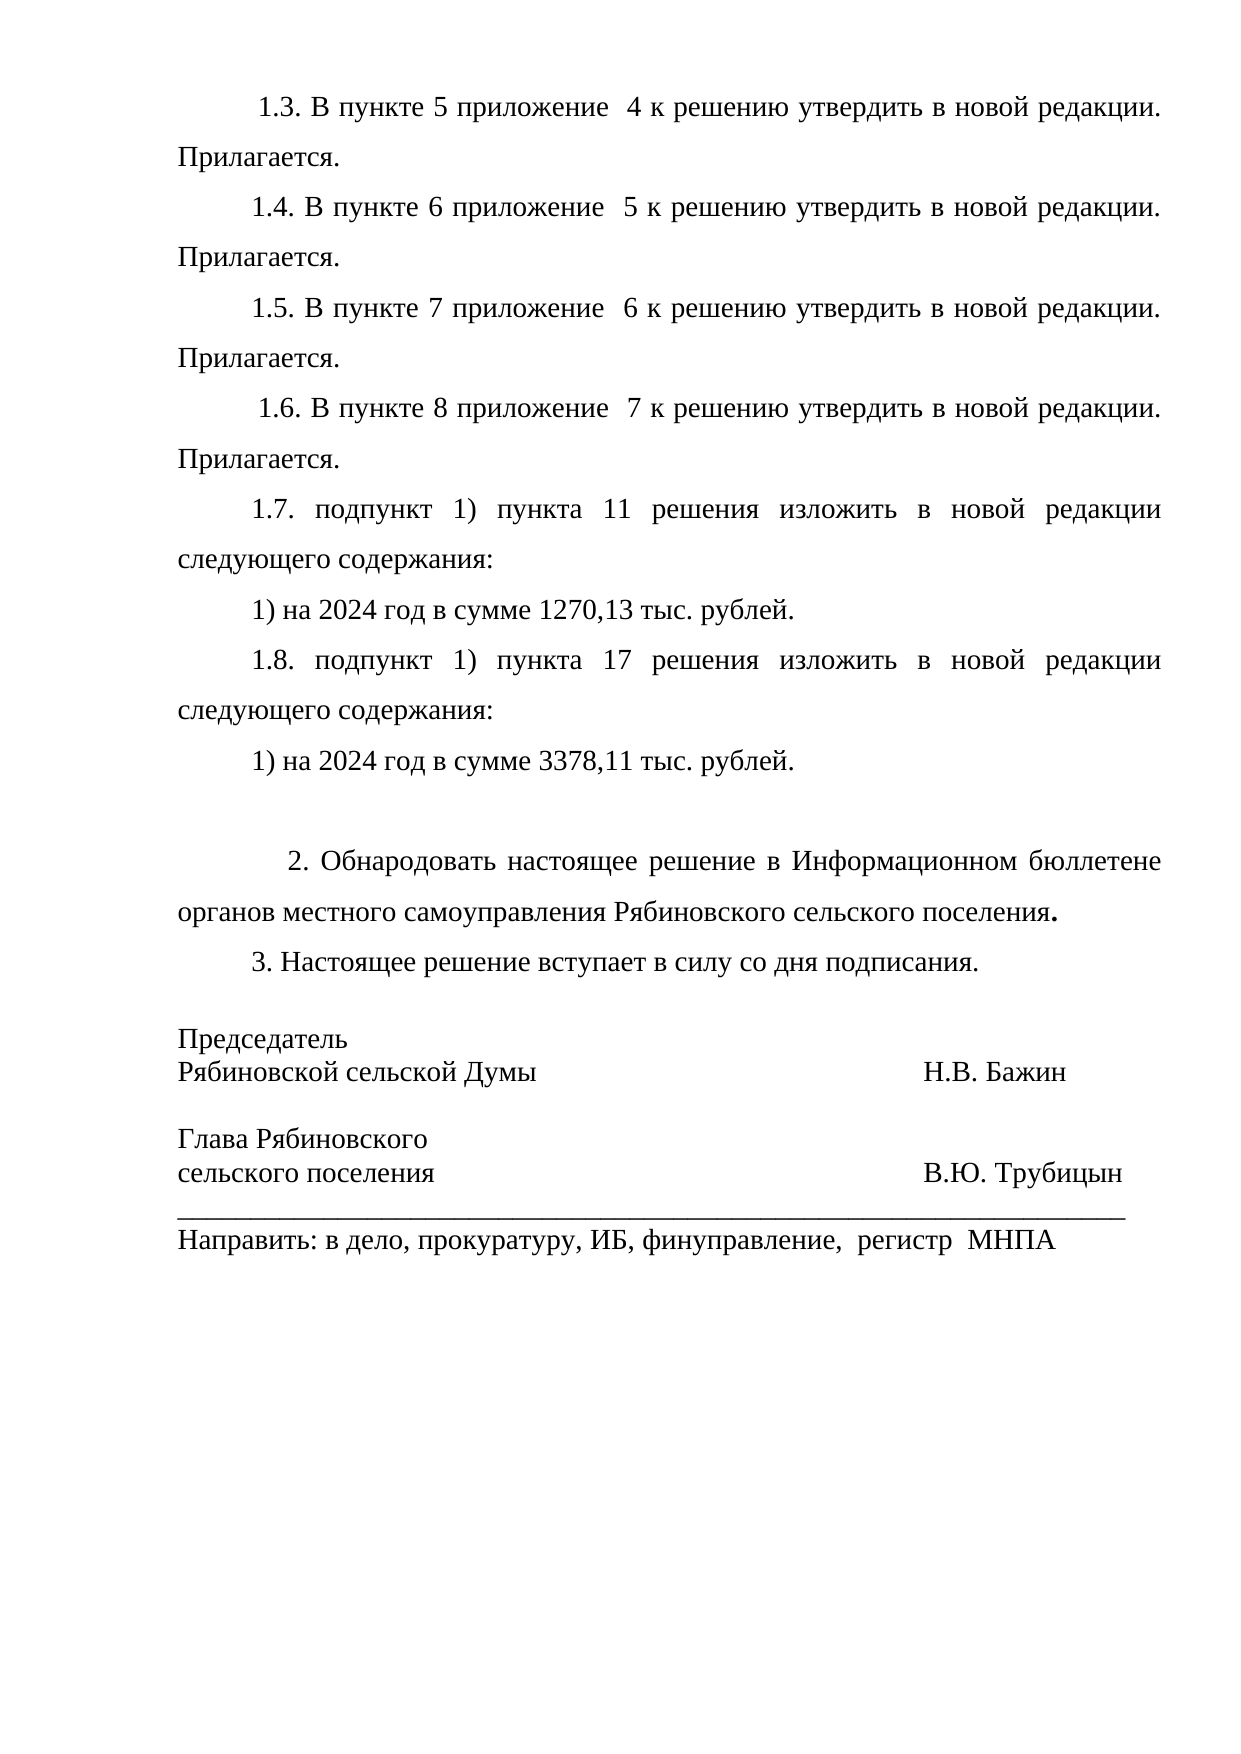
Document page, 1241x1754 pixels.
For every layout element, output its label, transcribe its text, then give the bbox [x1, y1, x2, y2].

text Направить: в дело, прокуратуру, ИБ, финуправление, регистр МНПА [177, 1222, 1162, 1256]
text 3. Настоящее решение вступает в силу со дня подписания. [177, 944, 1163, 977]
text 1.7. подпункт 1) пункта 11 решения изложить в новой редакции следующего содержания: [177, 491, 1163, 575]
subtitle 1.6. В пункте 8 приложение 7 к решению утвердить в новой редакции. Прилагается. [177, 391, 1162, 474]
text сельского поселения В.Ю. Трубицын [177, 1155, 1162, 1189]
text 1) на 2024 год в сумме 3378,11 тыс. рублей. [177, 743, 1163, 776]
subtitle 1.3. В пункте 5 приложение 4 к решению утвердить в новой редакции. Прилагается. [177, 89, 1162, 172]
subtitle 1.4. В пункте 6 приложение 5 к решению утвердить в новой редакции. Прилагается. [177, 189, 1162, 273]
subtitle 2. Обнародовать настоящее решение в Информационном бюллетене органов местного самоуправления Рябиновского сельского поселения. [177, 843, 1162, 927]
subtitle 1.5. В пункте 7 приложение 6 к решению утвердить в новой редакции. Прилагается. [177, 290, 1162, 374]
text Рябиновской сельской Думы Н.В. Бажин [177, 1054, 1162, 1088]
text 1) на 2024 год в сумме 1270,13 тыс. рублей. [177, 592, 1163, 625]
text Глава Рябиновского [177, 1122, 1162, 1155]
text _________________________________________________________________ [177, 1189, 1162, 1222]
text 1.8. подпункт 1) пункта 17 решения изложить в новой редакции следующего содержания: [177, 642, 1163, 726]
text Председатель [177, 1021, 1162, 1054]
